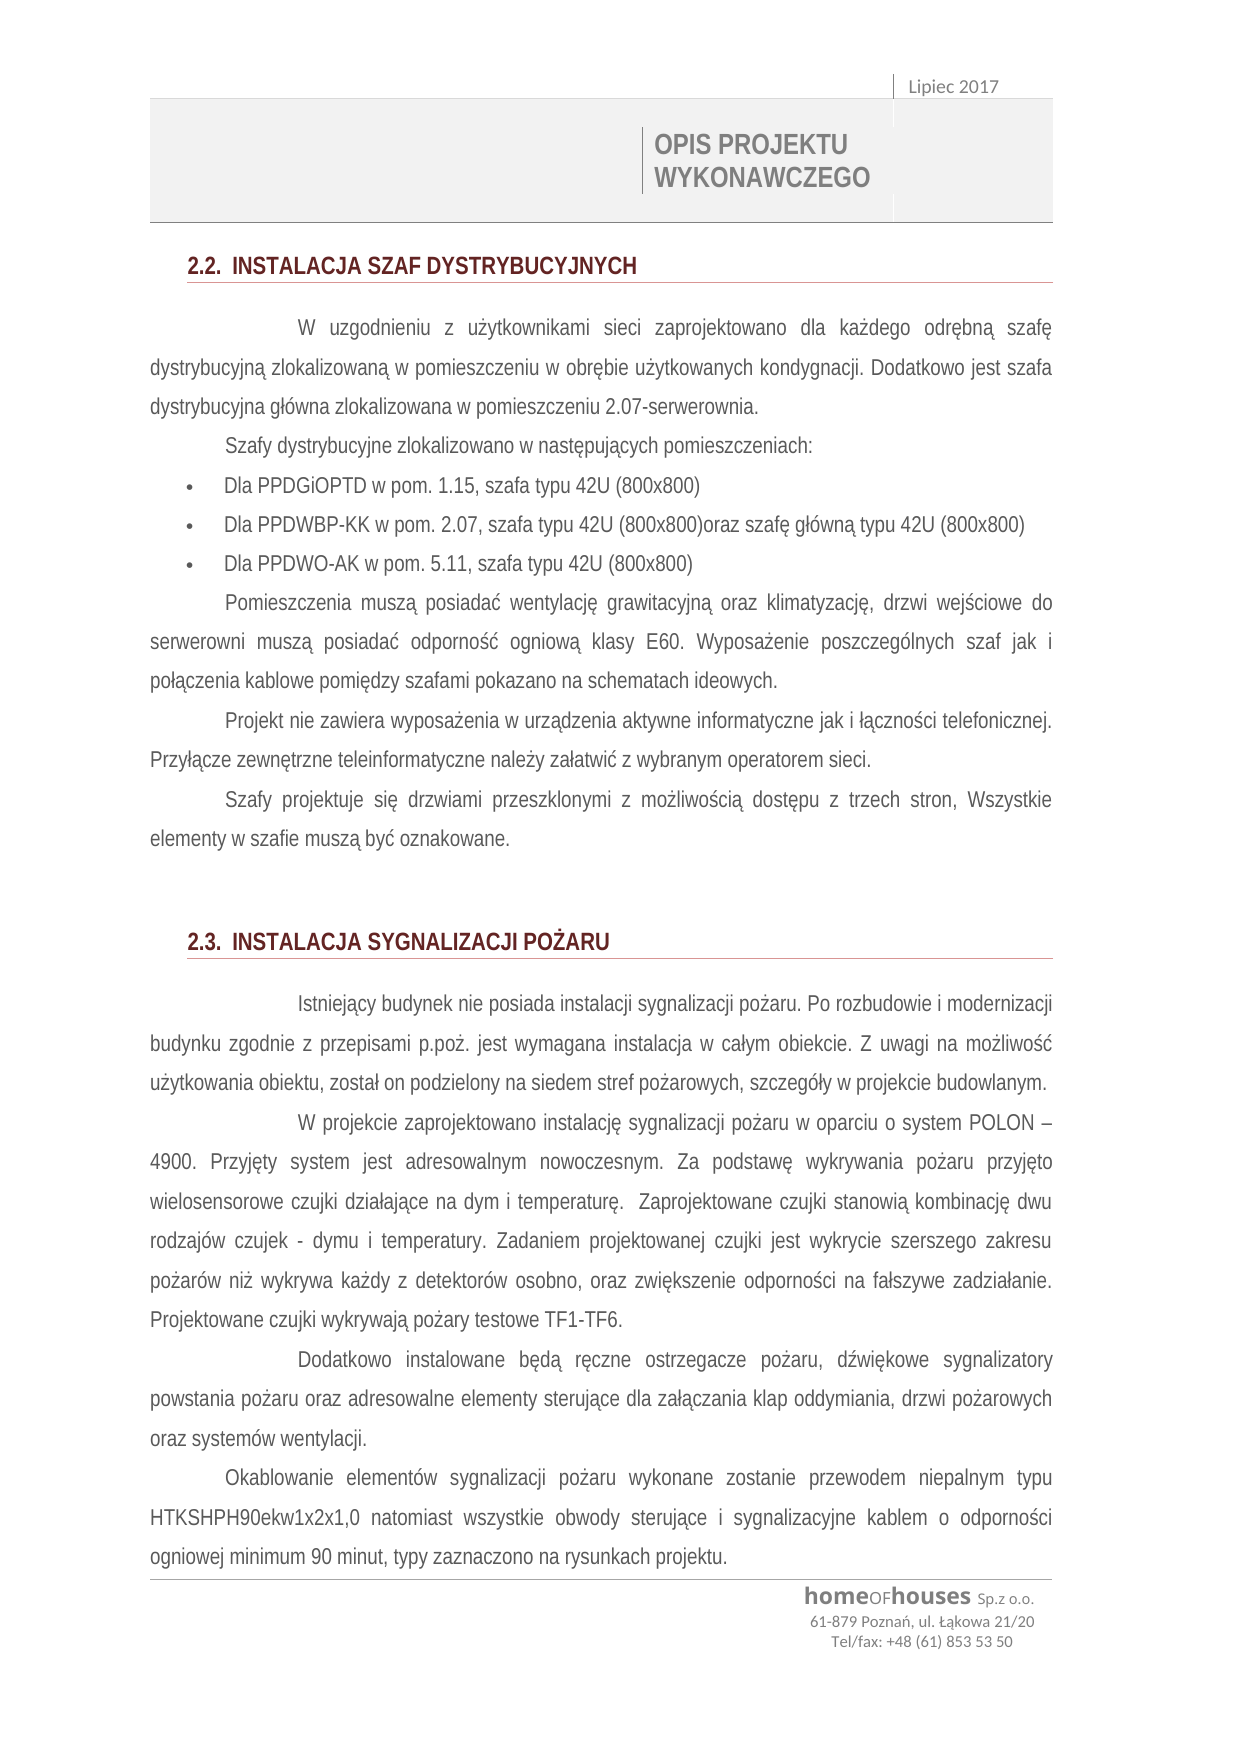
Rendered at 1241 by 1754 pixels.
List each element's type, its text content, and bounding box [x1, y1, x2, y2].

text Pomieszczenia muszą posiadać wentylację grawitacyjną oraz klimatyzację, drzwi wejściowe do serwerowni muszą posiadać odporność ogniową klasy E60. Wyposażenie poszczególnych szaf jak i połączenia kablowe pomiędzy szafami pokazano na schematach ideowych. [150, 588, 1053, 694]
text Dla PPDGiOPTD w pom. 1.15, szafa typu 42U (800x800) [187, 472, 1053, 498]
text Okablowanie elementów sygnalizacji pożaru wykonane zostanie przewodem niepalnym typu HTKSHPH90ekw1x2x1,0 natomiast wszystkie obwody sterujące i sygnalizacyjne kablem o odporności ogniowej minimum 90 minut, typy zaznaczono na rysunkach projektu. [150, 1464, 1053, 1569]
subtitle INSTALACJA SYGNALIZACJI POŻARU [187, 927, 1053, 958]
text Istniejący budynek nie posiada instalacji sygnalizacji pożaru. Po rozbudowie i modernizacji budynku zgodnie z przepisami p.poż. jest wymagana instalacja w całym obiekcie. Z uwagi na możliwość użytkowania obiektu, został on podzielony na siedem stref pożarowych, szczegóły w projekcie budowlanym. [150, 990, 1053, 1096]
subtitle INSTALACJA SZAF DYSTRYBUCYJNYCH [187, 251, 1053, 282]
text Dla PPDWO-AK w pom. 5.11, szafa typu 42U (800x800) [187, 550, 1053, 576]
text W projekcie zaprojektowano instalację sygnalizacji pożaru w oparciu o system POLON – 4900. Przyjęty system jest adresowalnym nowoczesnym. Za podstawę wykrywania pożaru przyjęto wielosensorowe czujki działające na dym i temperaturę. Zaprojektowane czujki stanowią kombinację dwu rodzajów czujek - dymu i temperatury. Zadaniem projektowanej czujki jest wykrycie szerszego zakresu pożarów niż wykrywa każdy z detektorów osobno, oraz zwiększenie odporności na fałszywe zadziałanie. Projektowane czujki wykrywają pożary testowe TF1-TF6. [150, 1109, 1053, 1333]
text Projekt nie zawiera wyposażenia w urządzenia aktywne informatyczne jak i łączności telefonicznej. Przyłącze zewnętrzne teleinformatyczne należy załatwić z wybranym operatorem sieci. [150, 707, 1053, 773]
text Dla PPDWBP-KK w pom. 2.07, szafa typu 42U (800x800)oraz szafę główną typu 42U (800x800) [187, 511, 1053, 537]
text W uzgodnieniu z użytkownikami sieci zaprojektowano dla każdego odrębną szafę dystrybucyjną zlokalizowaną w pomieszczeniu w obrębie użytkowanych kondygnacji. Dodatkowo jest szafa dystrybucyjna główna zlokalizowana w pomieszczeniu 2.07-serwerownia. [150, 314, 1053, 419]
text Dodatkowo instalowane będą ręczne ostrzegacze pożaru, dźwiękowe sygnalizatory powstania pożaru oraz adresowalne elementy sterujące dla załączania klap oddymiania, drzwi pożarowych oraz systemów wentylacji. [150, 1346, 1053, 1451]
text Szafy projektuje się drzwiami przeszklonymi z możliwością dostępu z trzech stron, Wszystkie elementy w szafie muszą być oznakowane. [150, 786, 1053, 852]
text Szafy dystrybucyjne zlokalizowano w następujących pomieszczeniach: [150, 432, 1053, 459]
